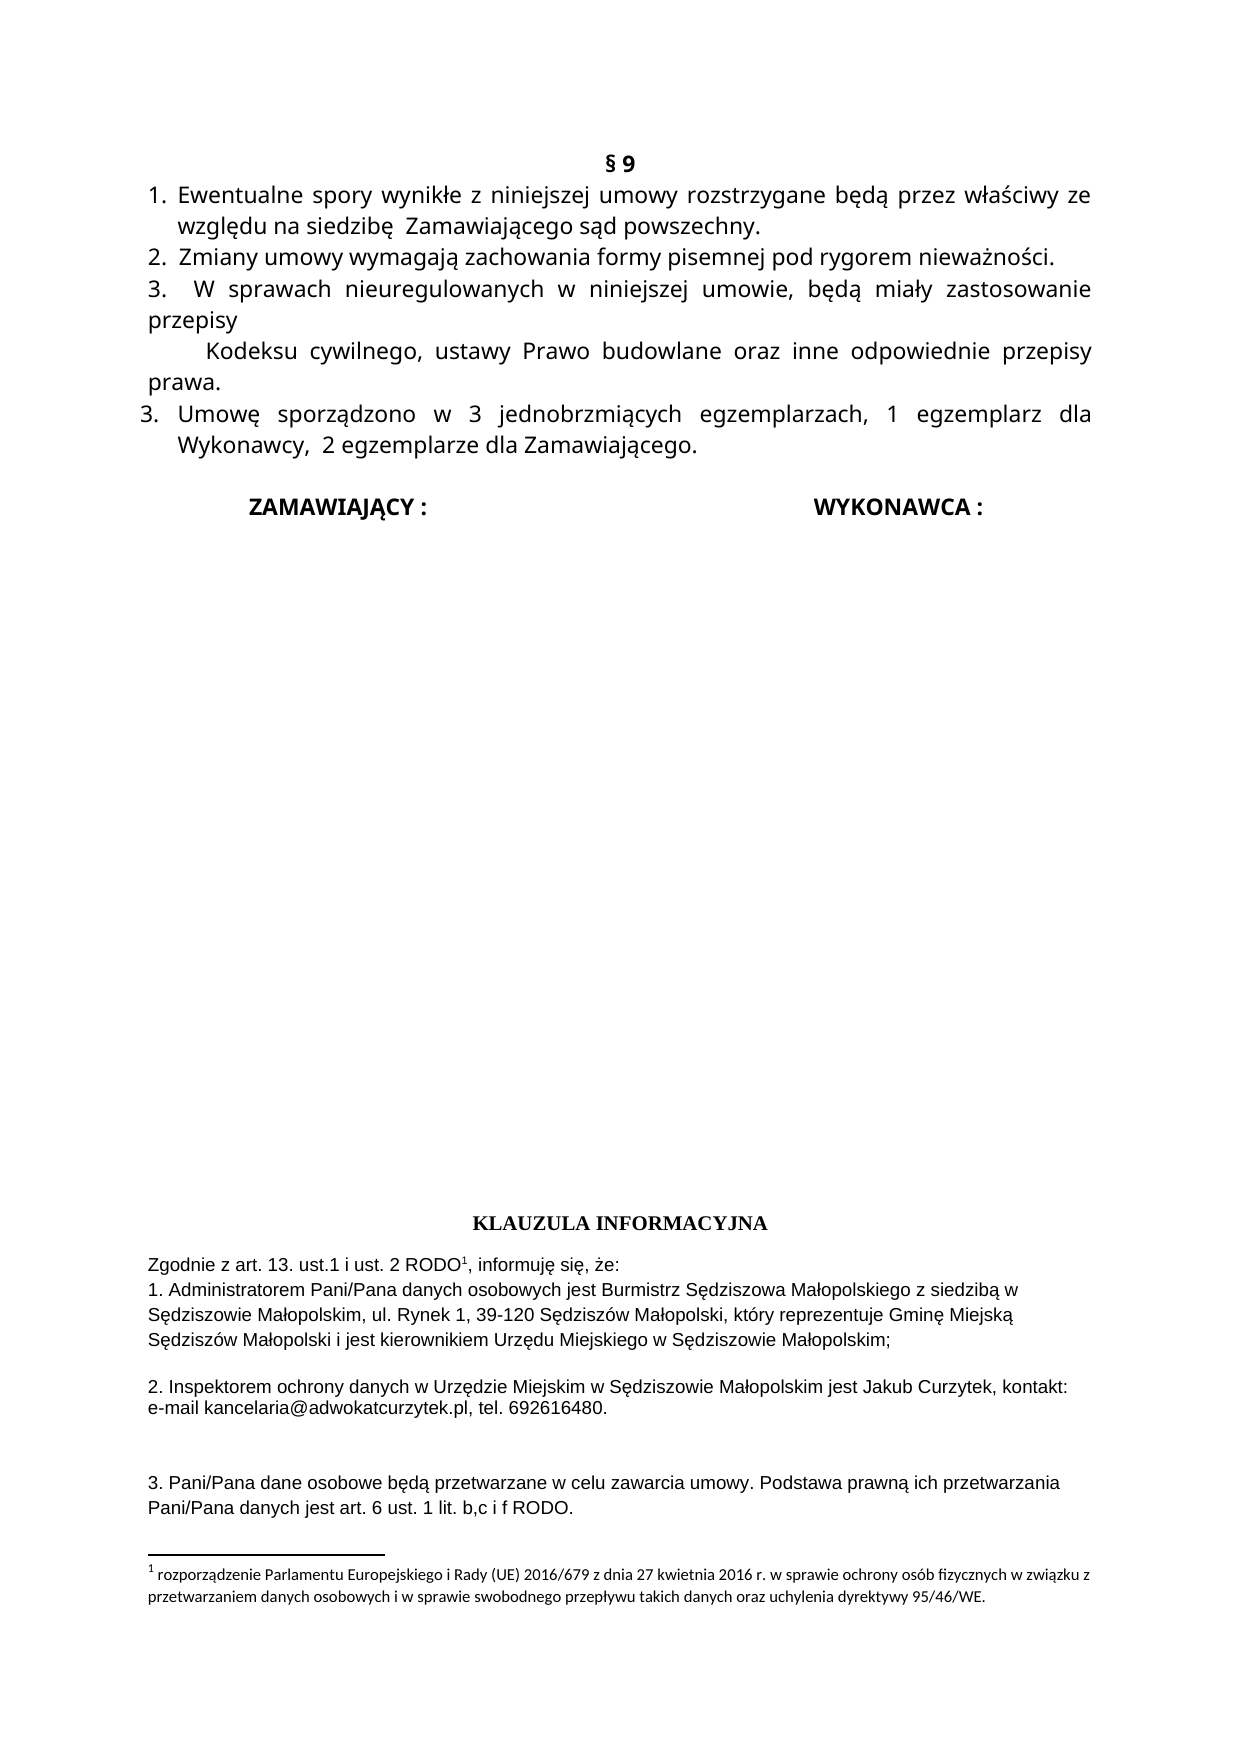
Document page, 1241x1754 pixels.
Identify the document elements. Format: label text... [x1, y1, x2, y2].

text KLAUZULA INFORMACYJNA [148, 1211, 1093, 1235]
text 2. Inspektorem ochrony danych w Urzędzie Miejskim w Sędziszowie Małopolskim jest Jakub Curzytek, kontakt: e-mail kancelaria@adwokatcurzytek.pl, tel. 692616480. [148, 1376, 1093, 1419]
text § 9 [148, 148, 1093, 179]
text 3. Pani/Pana dane osobowe będą przetwarzane w celu zawarcia umowy. Podstawa prawną ich przetwarzania Pani/Pana danych jest art. 6 ust. 1 lit. b,c i f RODO. [148, 1469, 1093, 1519]
list Umowę sporządzono w 3 jednobrzmiących egzemplarzach, 1 egzemplarz dla Wykonawcy, 2 egzemplarze dla Zamawiającego. [140, 398, 1093, 460]
list Ewentualne spory wynikłe z niniejszej umowy rozstrzygane będą przez właściwy ze względu na siedzibę Zamawiającego sąd powszechny. [148, 179, 1093, 241]
text Zgodnie z art. 13. ust.1 i ust. 2 RODO, informuję się, że: [148, 1254, 1093, 1276]
text 2. Zmiany umowy wymagają zachowania formy pisemnej pod rygorem nieważności. [148, 241, 1093, 273]
text ZAMAWIAJĄCY : WYKONAWCA : [148, 491, 1093, 523]
text 1. Administratorem Pani/Pana danych osobowych jest Burmistrz Sędziszowa Małopolskiego z siedzibą w Sędziszowie Małopolskim, ul. Rynek 1, 39-120 Sędziszów Małopolski, który reprezentuje Gminę Miejską Sędziszów Małopolski i jest kierownikiem Urzędu Miejskiego w Sędziszowie Małopolskim; [148, 1276, 1093, 1351]
text Kodeksu cywilnego, ustawy Prawo budowlane oraz inne odpowiednie przepisy prawa. [148, 335, 1093, 398]
text 3. W sprawach nieuregulowanych w niniejszej umowie, będą miały zastosowanie przepisy [148, 273, 1093, 335]
